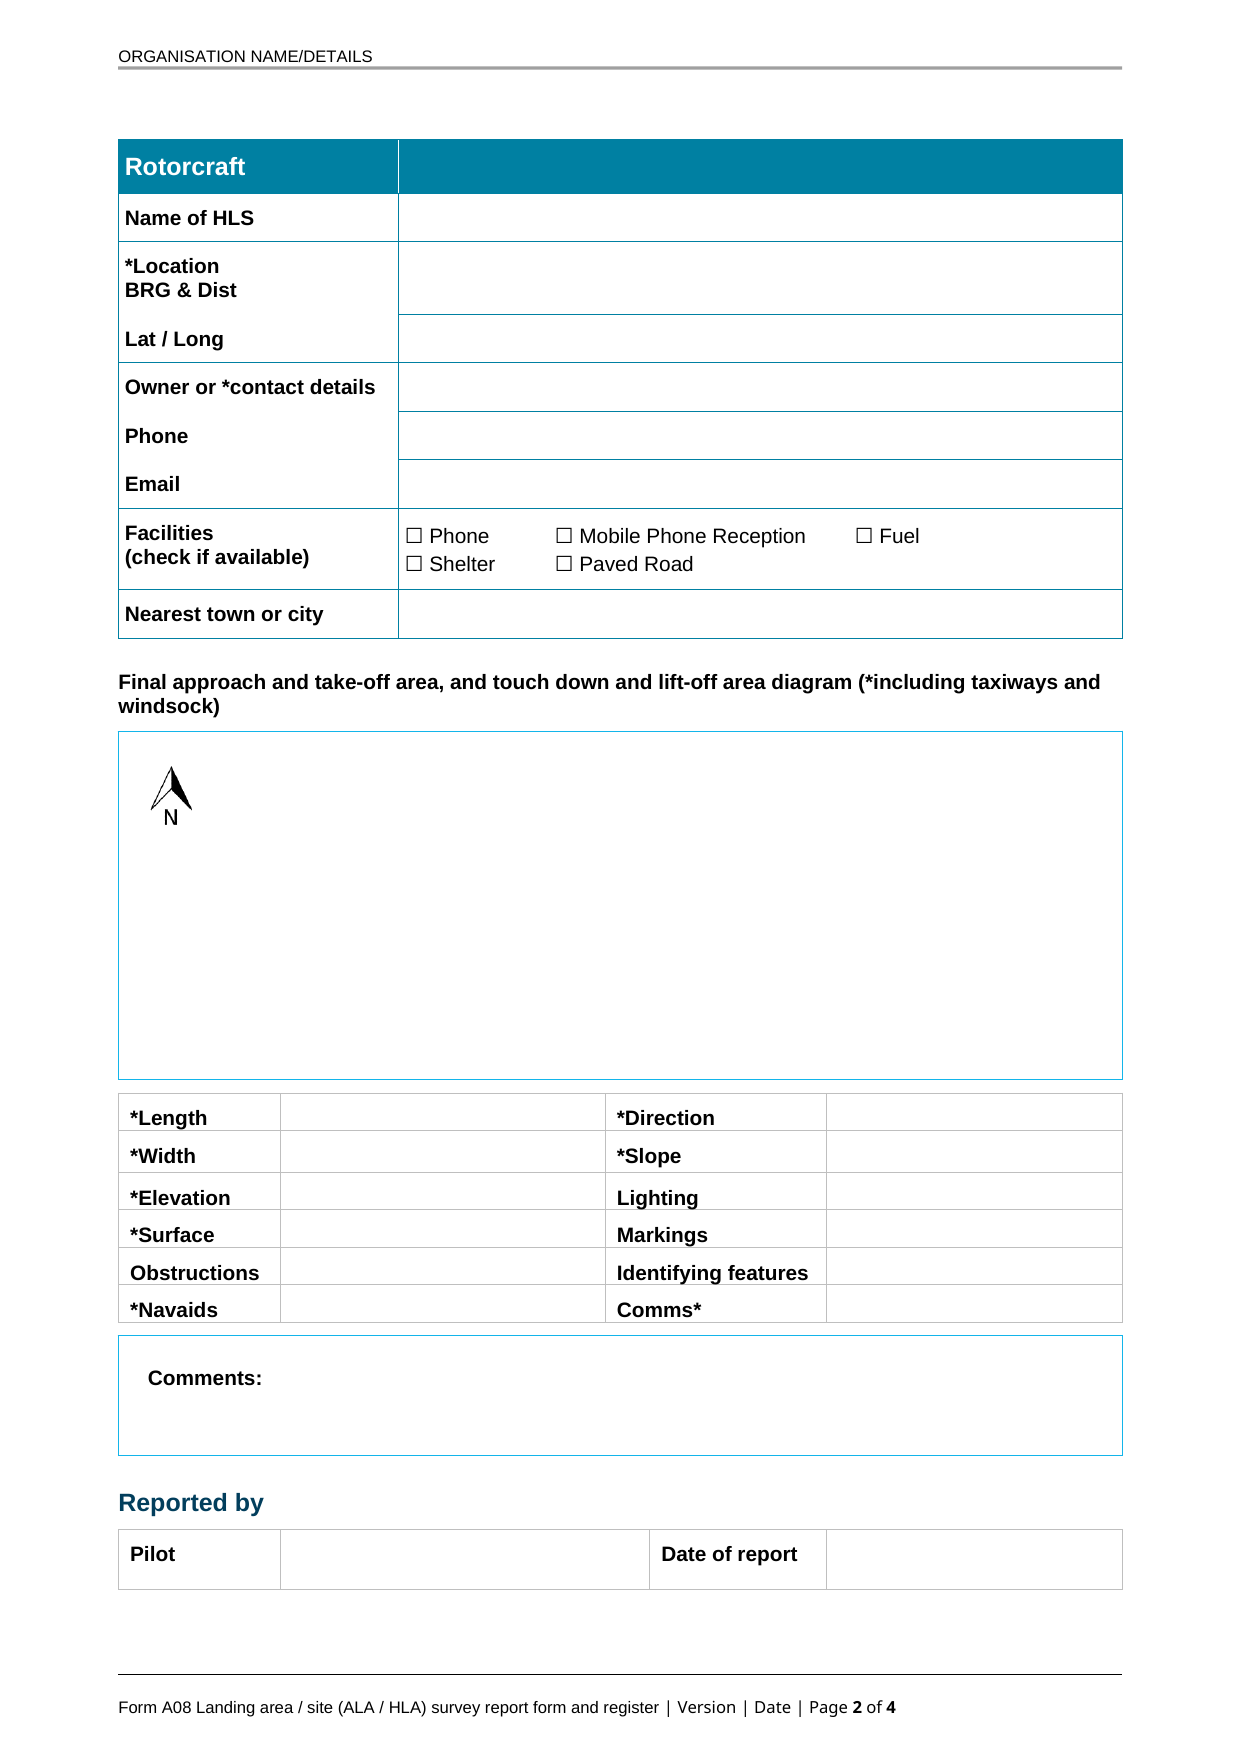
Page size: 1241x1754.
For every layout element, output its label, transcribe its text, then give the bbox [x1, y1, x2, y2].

table_cell [827, 1173, 1122, 1209]
table_cell [281, 1173, 605, 1209]
table_cell [399, 590, 1122, 638]
table_cell Phone [119, 411, 398, 459]
table_cell Facilities (check if available) [119, 509, 398, 589]
table_cell [399, 412, 1122, 459]
table_cell [281, 1248, 605, 1284]
table_cell [399, 460, 1122, 508]
table_header Rotorcraft [119, 140, 398, 193]
table_header [281, 1530, 649, 1589]
table_cell [827, 1210, 1122, 1247]
table_cell Comms* [606, 1285, 826, 1322]
table_cell [827, 1285, 1122, 1322]
table_cell Lat / Long [119, 314, 398, 362]
table_cell [399, 242, 1122, 314]
table_cell Markings [606, 1210, 826, 1247]
table_cell [399, 194, 1122, 241]
table_cell Obstructions [119, 1248, 280, 1284]
table_cell *Location BRG & Dist [119, 242, 398, 314]
text Comments: [119, 1336, 1122, 1389]
table_cell Owner or *contact details [119, 363, 398, 411]
table_cell *Surface [119, 1210, 280, 1247]
table_cell *Navaids [119, 1285, 280, 1322]
table_cell [827, 1248, 1122, 1284]
table_cell [281, 1285, 605, 1322]
picture [147, 760, 198, 831]
table_cell [399, 363, 1122, 411]
table_cell Identifying features [606, 1248, 826, 1284]
table_header [827, 1094, 1122, 1130]
table_cell [827, 1131, 1122, 1172]
table_header *Direction [606, 1094, 826, 1130]
table_header [399, 140, 1122, 193]
subtitle Final approach and take-off area, and touch down and lift-off area diagram (*including taxiways and windsock) [118, 670, 1122, 718]
table_cell Nearest town or city [119, 590, 398, 638]
table_cell [281, 1131, 605, 1172]
table_header Pilot [119, 1530, 280, 1589]
table_cell [399, 315, 1122, 362]
subtitle Reported by [118, 1487, 1122, 1516]
table_cell Phone Mobile Phone Reception Fuel Shelter Paved Road [399, 509, 1122, 589]
table_header [827, 1530, 1122, 1589]
table_cell *Slope [606, 1131, 826, 1172]
table_cell [281, 1210, 605, 1247]
table_cell *Elevation [119, 1173, 280, 1209]
table_header [281, 1094, 605, 1130]
table_cell Email [119, 459, 398, 508]
table_cell *Width [119, 1131, 280, 1172]
table_header *Length [119, 1094, 280, 1130]
table_cell Lighting [606, 1173, 826, 1209]
table_cell Name of HLS [119, 194, 398, 241]
table_header Date of report [650, 1530, 826, 1589]
